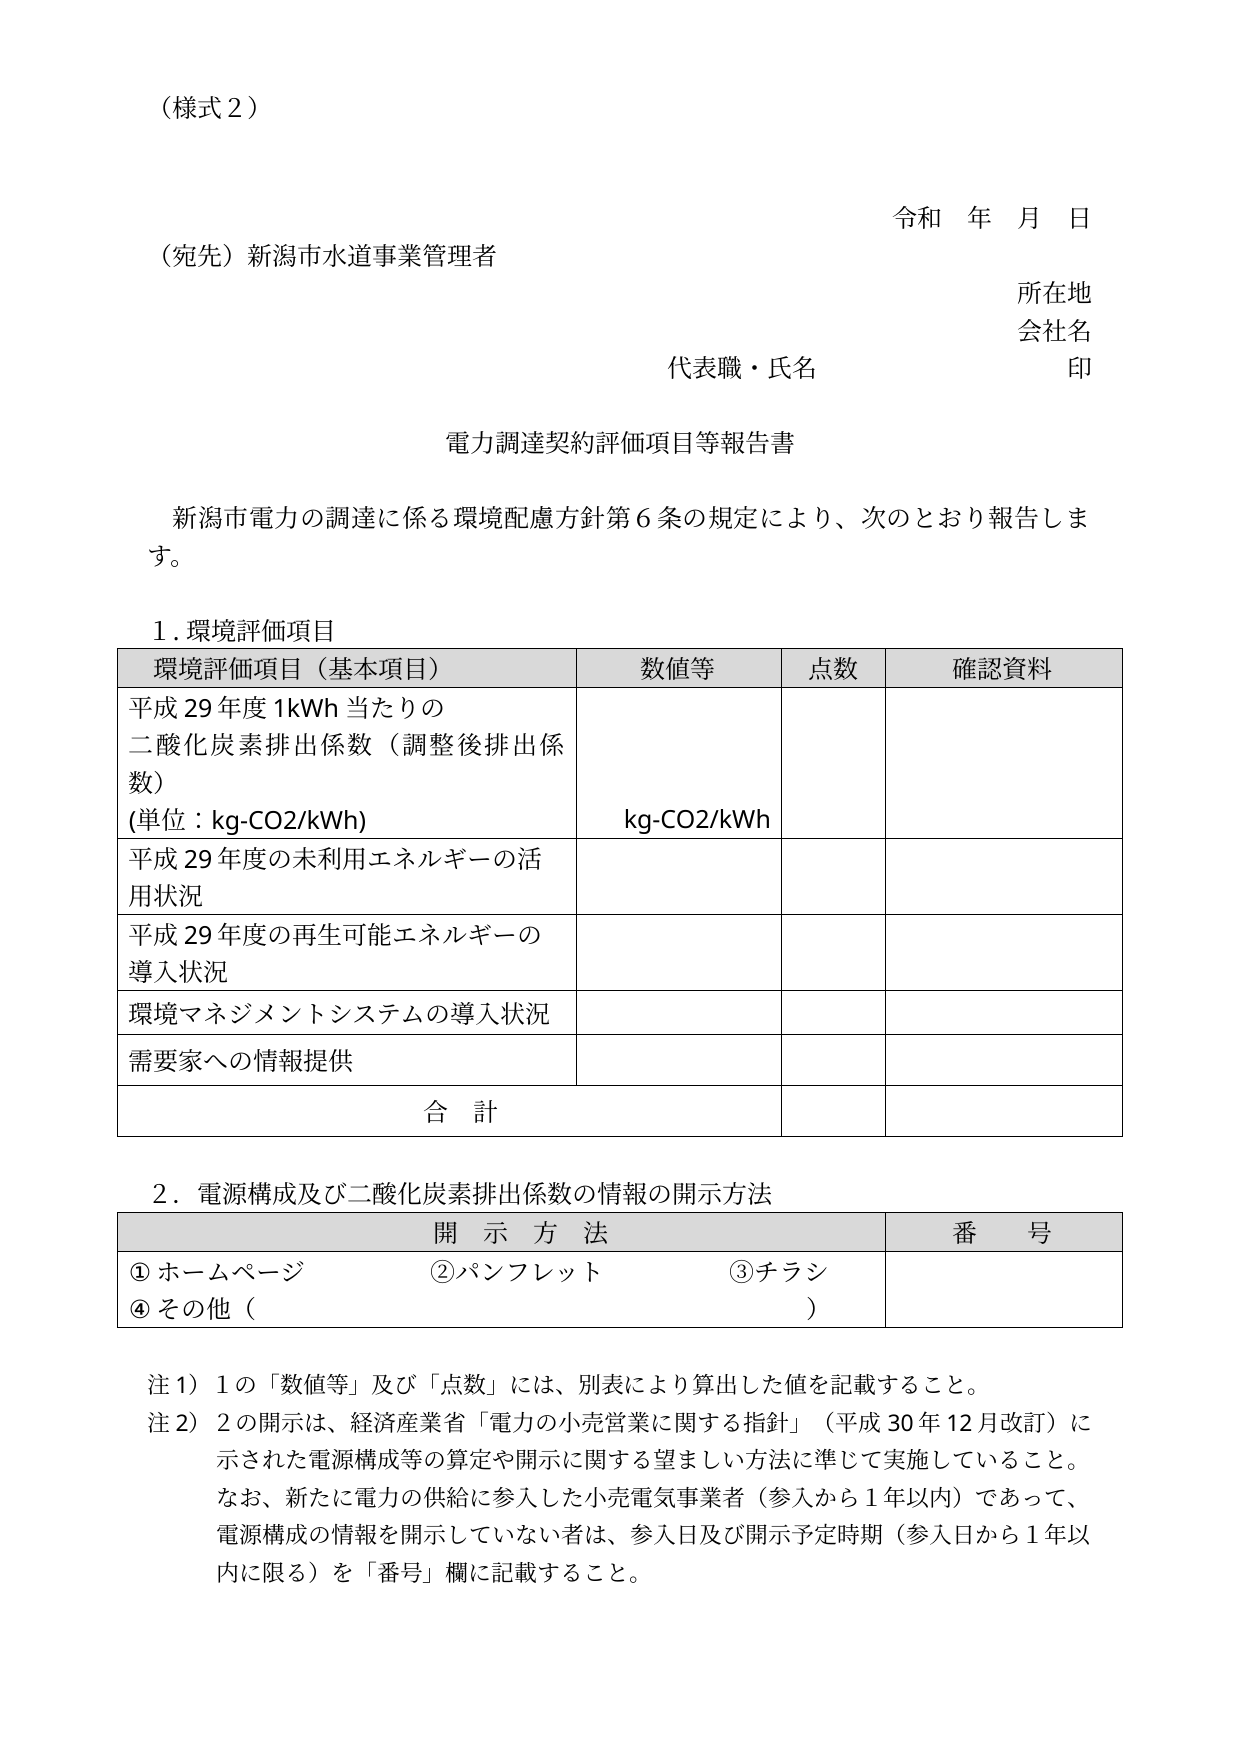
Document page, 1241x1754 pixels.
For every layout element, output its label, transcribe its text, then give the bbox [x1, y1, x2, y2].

table_cell [886, 1252, 1122, 1327]
text １. 環境評価項目 [148, 611, 992, 648]
text （宛先）新潟市水道事業管理者 [148, 236, 1092, 273]
table_cell [782, 991, 885, 1034]
table_cell [577, 915, 781, 990]
table_cell [782, 839, 885, 914]
table_cell [782, 688, 885, 838]
text 会社名 [148, 311, 1092, 348]
table_cell [886, 1086, 1122, 1136]
table_header 番 号 [886, 1213, 1122, 1251]
table_header 数値等 [577, 649, 781, 687]
text 電力調達契約評価項目等報告書 [148, 423, 1092, 461]
text 代表職・氏名 印 [148, 348, 1092, 386]
text 令和 年 月 日 [148, 198, 1092, 236]
table_cell 平成29年度1kWh 当たりの 二酸化炭素排出係数（調整後排出係数） (単位：kg-CO2/kWh) [118, 688, 576, 838]
table_header 環境評価項目（基本項目） [118, 649, 576, 687]
table_header 開 示 方 法 [118, 1213, 885, 1251]
table_cell 需要家への情報提供 [118, 1035, 576, 1085]
table_cell 平成29年度の再生可能エネルギーの導入状況 [118, 915, 576, 990]
table_cell [782, 1086, 885, 1136]
table_cell 合 計 [118, 1086, 781, 1136]
text 所在地 [148, 273, 1092, 311]
table_cell [782, 915, 885, 990]
table_cell [886, 915, 1122, 990]
table_cell [577, 1035, 781, 1085]
table_cell [886, 991, 1122, 1034]
text 新潟市電力の調達に係る環境配慮方針第６条の規定により、次のとおり報告します。 [148, 498, 1092, 573]
table_cell [886, 688, 1122, 838]
table_cell [886, 839, 1122, 914]
text ２．電源構成及び二酸化炭素排出係数の情報の開示方法 [148, 1174, 1092, 1212]
table_header 確認資料 [886, 649, 1122, 687]
text 注1）１の「数値等」及び「点数」には、別表により算出した値を記載すること。 [148, 1365, 1152, 1403]
table_cell 環境マネジメントシステムの導入状況 [118, 991, 576, 1034]
table_cell ①ホームページ ②パンフレット ③チラシ ④その他（ ） [118, 1252, 885, 1327]
table_cell [886, 1035, 1122, 1085]
text 注2）２の開示は、経済産業省「電力の小売営業に関する指針」（平成30年12月改訂）に示された電源構成等の算定や開示に関する望ましい方法に準じて実施していること。なお、新たに電力の供給に参入した小売電気事業者（参入から１年以内）であって、電源構成の情報を開示していない者は、参入日及び開示予定時期（参入日から１年以内に限る）を「番号」欄に記載すること。 [148, 1403, 1092, 1590]
table_cell kg-CO2/kWh [577, 688, 781, 838]
table_cell [782, 1035, 885, 1085]
table_cell 平成29年度の未利用エネルギーの活用状況 [118, 839, 576, 914]
table_cell [577, 839, 781, 914]
table_cell [577, 991, 781, 1034]
table_header 点数 [782, 649, 885, 687]
